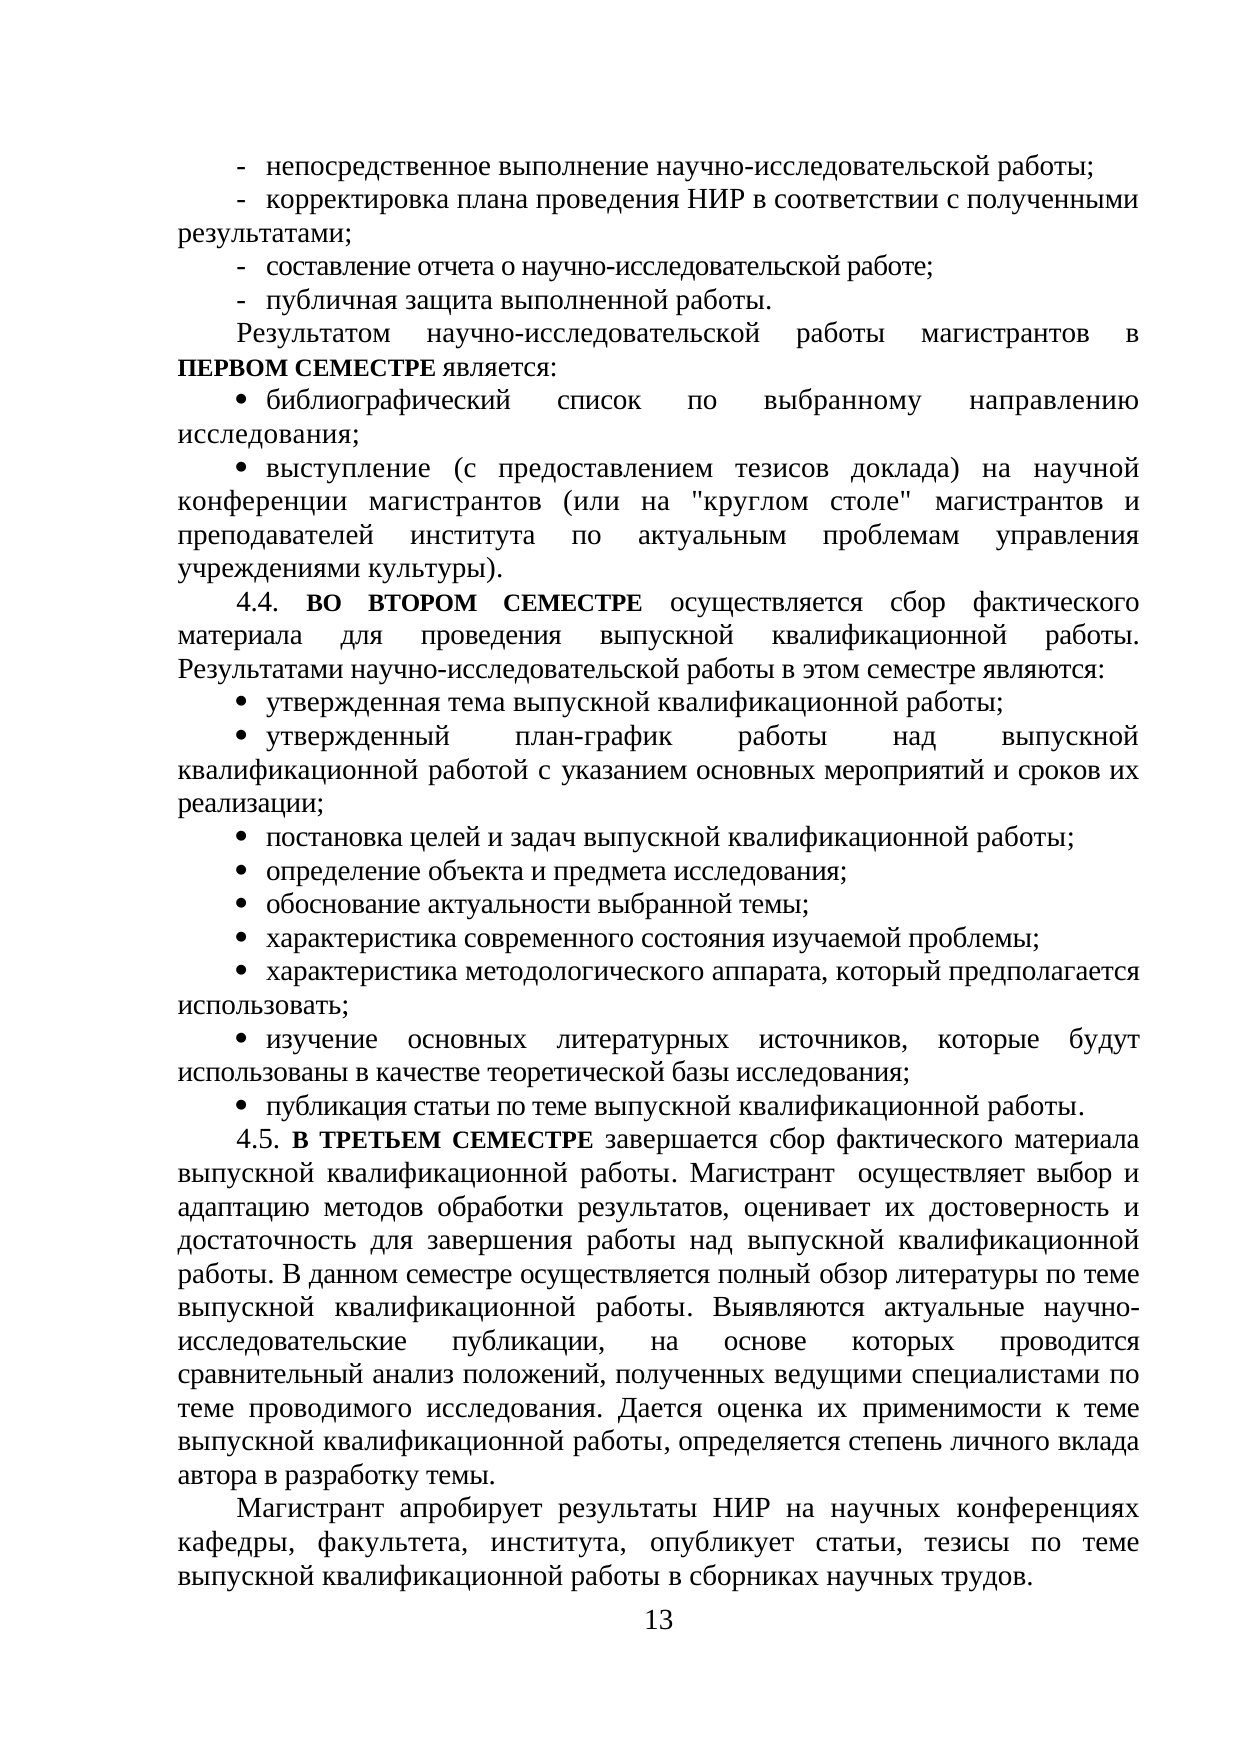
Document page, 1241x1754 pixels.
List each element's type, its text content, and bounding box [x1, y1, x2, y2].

list выступление (с предоставлением тезисов доклада) на научной конференции магистрантов (или на "круглом столе" магистрантов и преподавателей института по актуальным проблемам управления учреждениями культуры). [177, 450, 1140, 584]
list публикация статьи по теме выпускной квалификационной работы. [177, 1088, 1140, 1122]
list библиографический список по выбранному направлению исследования; [177, 382, 1140, 450]
list корректировка плана проведения НИР в соответствии с полученными результатами; [177, 181, 1140, 248]
text 4.5. В ТРЕТЬЕМ СЕМЕСТРЕ завершается сбор фактического материала выпускной квалификационной работы. Магистрант осуществляет выбор и адаптацию методов обработки результатов, оценивает их достоверность и достаточность для завершения работы над выпускной квалификационной работы. В данном семестре осуществляется полный обзор литературы по теме выпускной квалификационной работы. Выявляются актуальные научно-исследовательские публикации, на основе которых проводится сравнительный анализ положений, полученных ведущими специалистами по теме проводимого исследования. Дается оценка их применимости к теме выпускной квалификационной работы, определяется степень личного вклада автора в разработку темы. [177, 1122, 1140, 1491]
list утвержденный план-график работы над выпускной квалификационной работой с указанием основных мероприятий и сроков их реализации; [177, 718, 1140, 819]
list характеристика современного состояния изучаемой проблемы; [177, 920, 1140, 953]
list характеристика методологического аппарата, который предполагается использовать; [177, 953, 1140, 1021]
list публичная защита выполненной работы. [177, 282, 1140, 315]
list утвержденная тема выпускной квалификационной работы; [177, 684, 1140, 718]
text 4.4. ВО ВТОРОМ СЕМЕСТРЕ осуществляется сбор фактического материала для проведения выпускной квалификационной работы. Результатами научно-исследовательской работы в этом семестре являются: [177, 584, 1140, 684]
list составление отчета о научно-исследовательской работе; [177, 248, 1137, 282]
list постановка целей и задач выпускной квалификационной работы; [177, 819, 1140, 853]
list непосредственное выполнение научно-исследовательской работы; [177, 148, 1140, 181]
list обоснование актуальности выбранной темы; [177, 886, 1140, 920]
list изучение основных литературных источников, которые будут использованы в качестве теоретической базы исследования; [177, 1021, 1140, 1088]
list определение объекта и предмета исследования; [177, 853, 1140, 886]
text Результатом научно-исследовательской работы магистрантов в ПЕРВОМ СЕМЕСТРЕ является: [177, 315, 1140, 382]
text Магистрант апробирует результаты НИР на научных конференциях кафедры, факультета, института, опубликует статьи, тезисы по теме выпускной квалификационной работы в сборниках научных трудов. [177, 1491, 1140, 1591]
